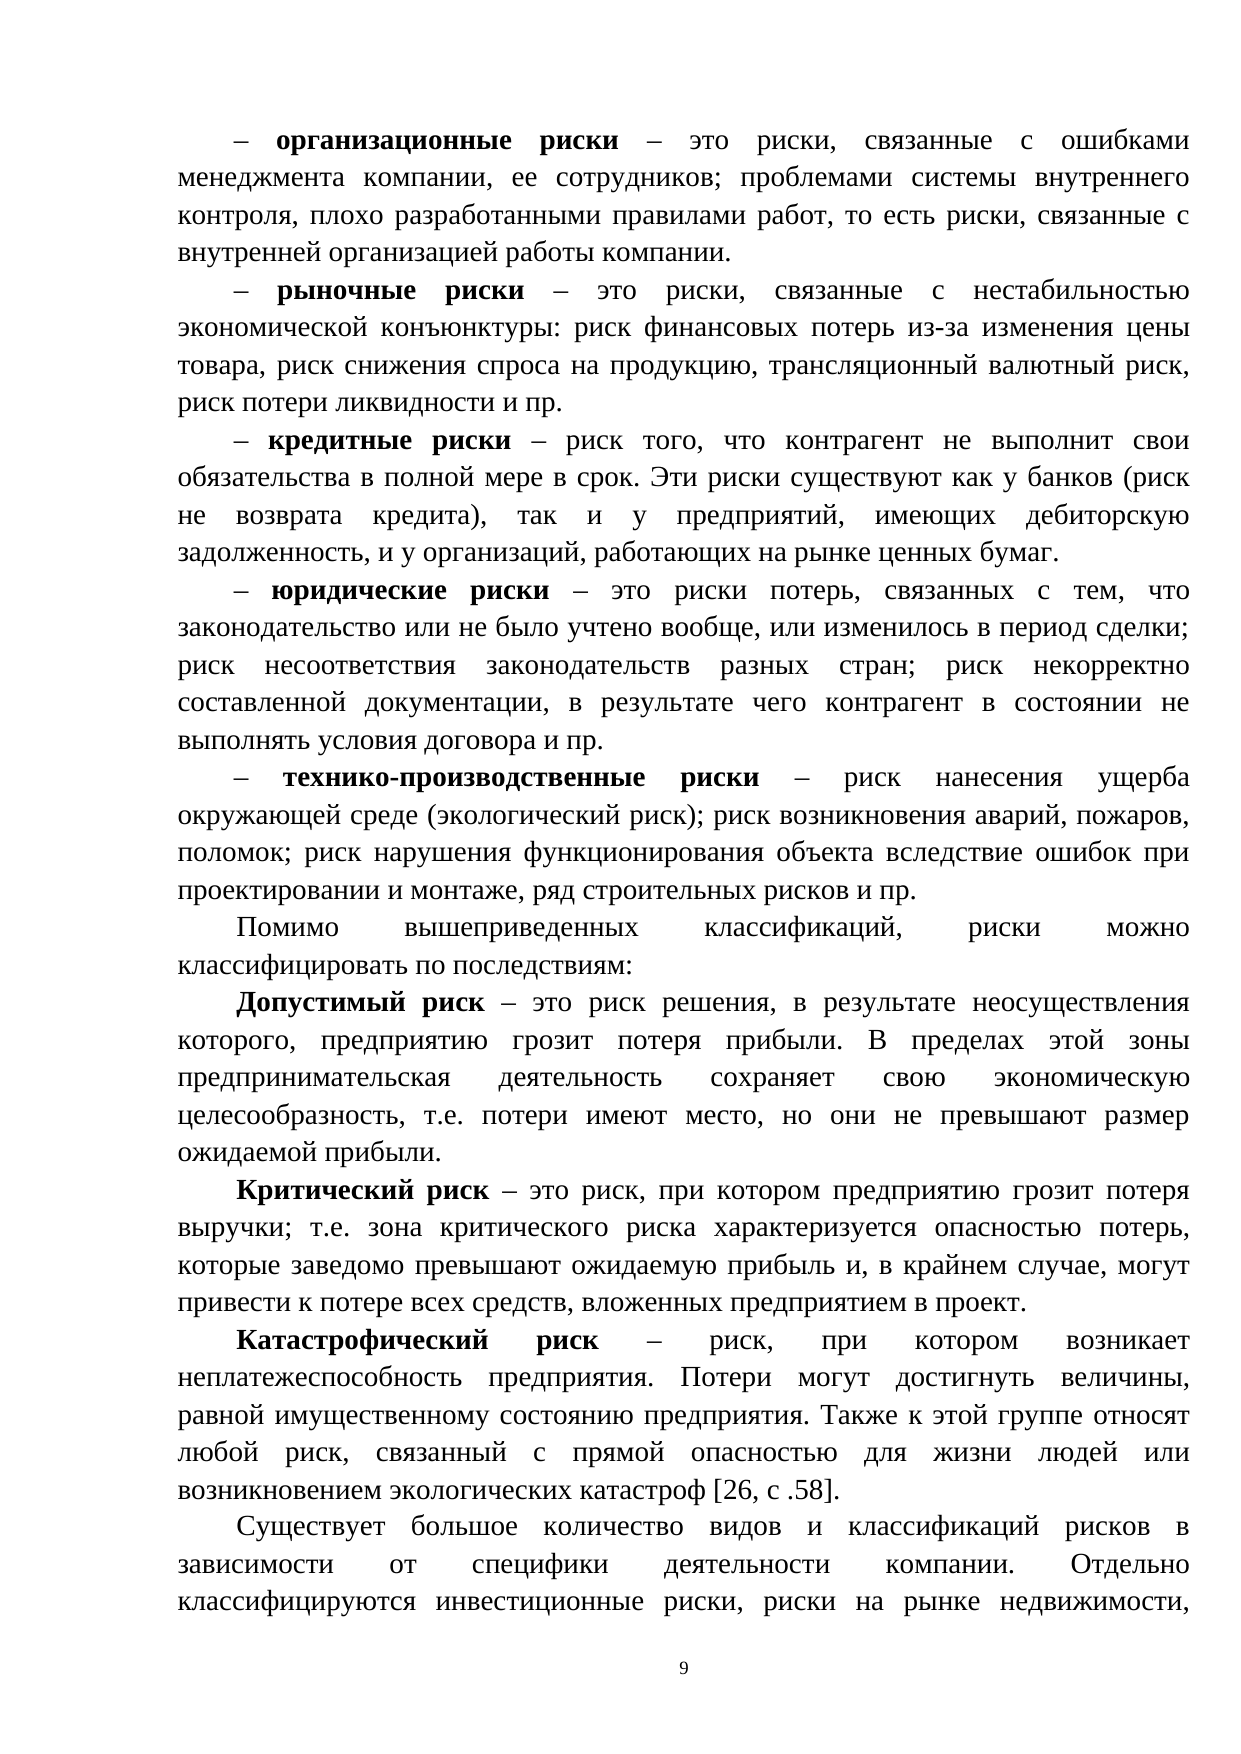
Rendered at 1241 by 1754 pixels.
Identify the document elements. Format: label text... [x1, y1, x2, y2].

text Допустимый риск – это риск решения, в результате неосуществления которого, предприятию грозит потеря прибыли. В пределах этой зоны предпринимательская деятельность сохраняет свою экономическую целесообразность, т.е. потери имеют место, но они не превышают размер ожидаемой прибыли. [177, 981, 1191, 1168]
text – рыночные риски – это риски, связанные с нестабильностью экономической конъюнктуры: риск финансовых потерь из-за изменения цены товара, риск снижения спроса на продукцию, трансляционный валютный риск, риск потери ликвидности и пр. [177, 268, 1191, 418]
text – технико-производственные риски – риск нанесения ущерба окружающей среде (экологический риск); риск возникновения аварий, пожаров, поломок; риск нарушения функционирования объекта вследствие ошибок при проектировании и монтаже, ряд строительных рисков и пр. [177, 756, 1191, 906]
text – организационные риски – это риски, связанные с ошибками менеджмента компании, ее сотрудников; проблемами системы внутреннего контроля, плохо разработанными правилами работ, то есть риски, связанные с внутренней организацией работы компании. [177, 118, 1191, 268]
text Помимо вышеприведенных классификаций, риски можно классифицировать по последствиям: [177, 906, 1191, 981]
text – кредитные риски – риск того, что контрагент не выполнит свои обязательства в полной мере в срок. Эти риски существуют как у банков (риск не возврата кредита), так и у предприятий, имеющих дебиторскую задолженность, и у организаций, работающих на рынке ценных бумаг. [177, 418, 1191, 568]
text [177, 1506, 1191, 1618]
text Катастрофический риск – риск, при котором возникает неплатежеспособность предприятия. Потери могут достигнуть величины, равной имущественному состоянию предприятия. Также к этой группе относят любой риск, связанный с прямой опасностью для жизни людей или возникновением экологических катастроф [26, с .58]. [177, 1318, 1191, 1506]
text Критический риск – это риск, при котором предприятию грозит потеря выручки; т.е. зона критического риска характеризуется опасностью потерь, которые заведомо превышают ожидаемую прибыль и, в крайнем случае, могут привести к потере всех средств, вложенных предприятием в проект. [177, 1168, 1191, 1318]
text – юридические риски – это риски потерь, связанных с тем, что законодательство или не было учтено вообще, или изменилось в период сделки; риск несоответствия законодательств разных стран; риск некорректно составленной документации, в результате чего контрагент в состоянии не выполнять условия договора и пр. [177, 568, 1191, 756]
